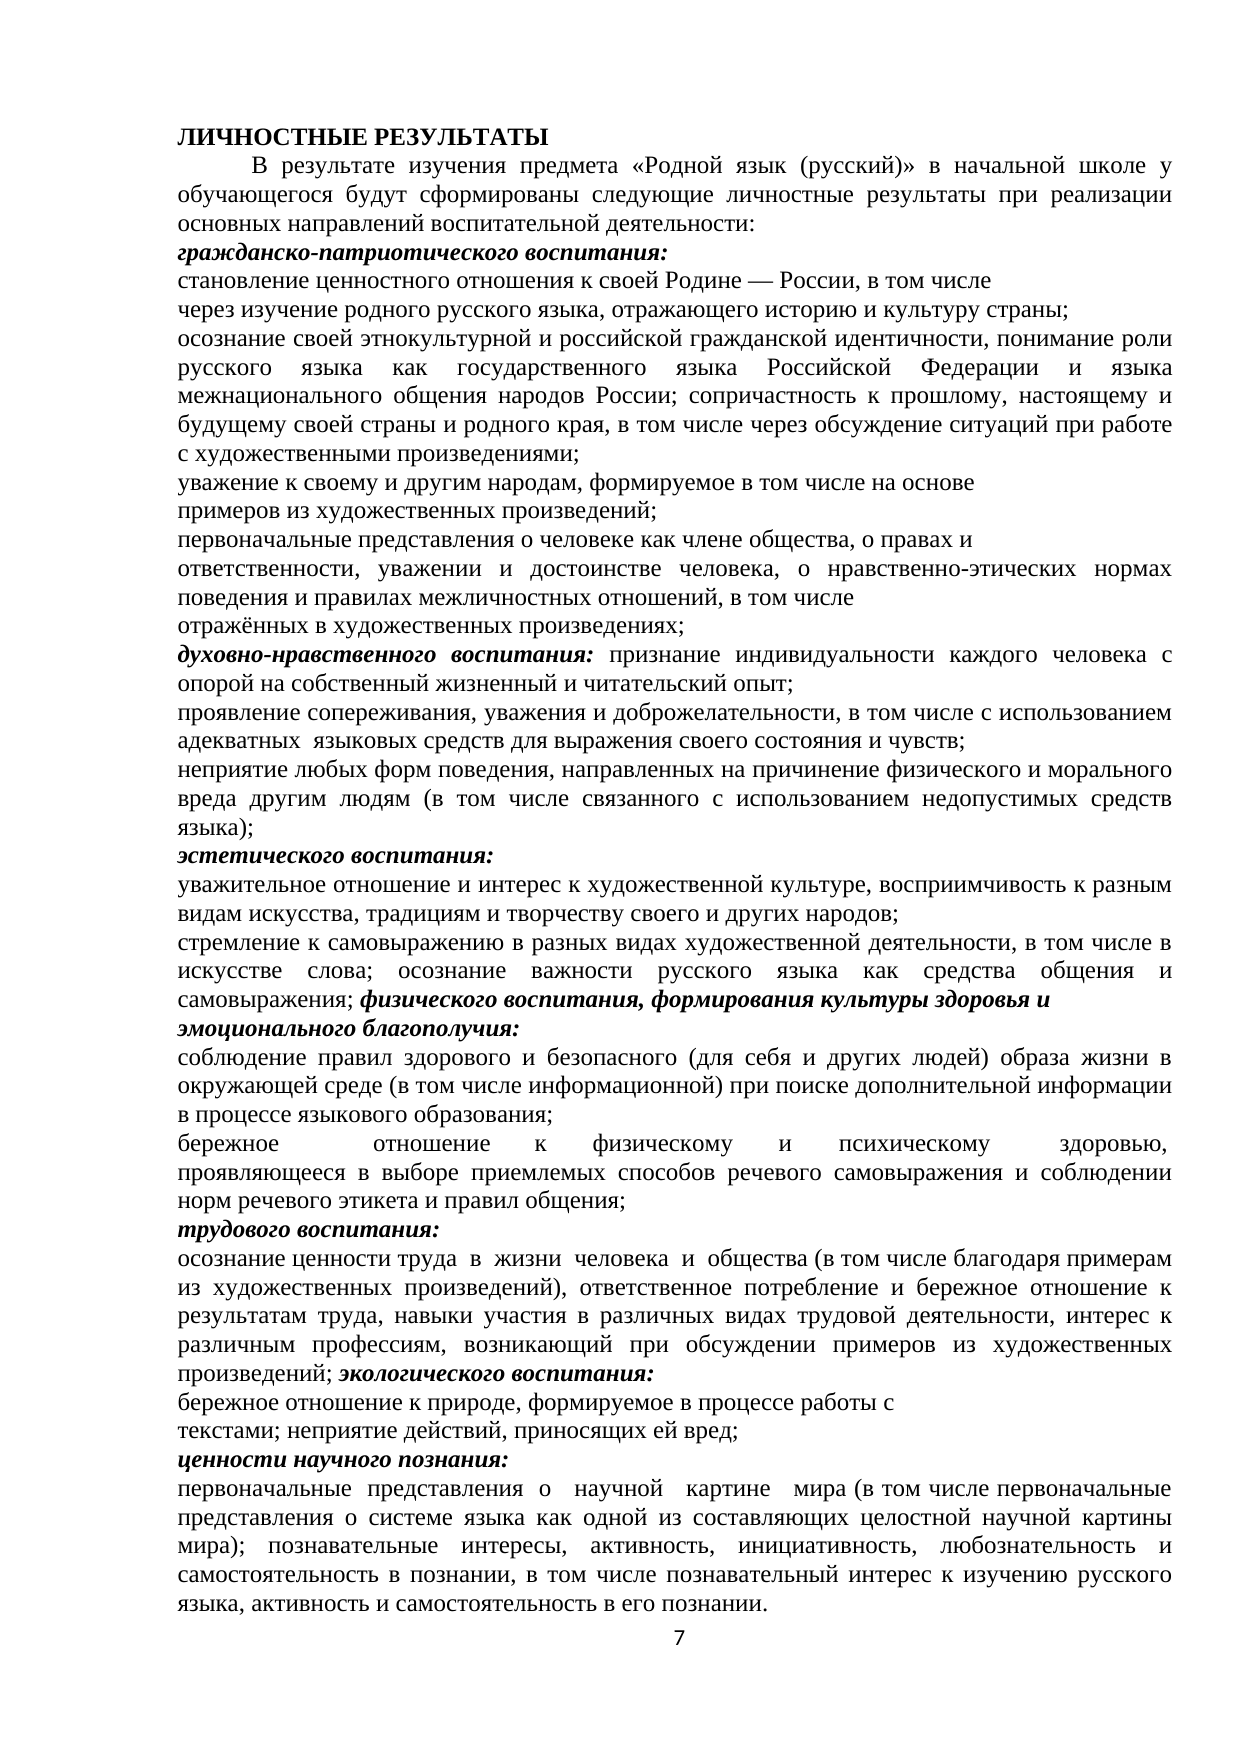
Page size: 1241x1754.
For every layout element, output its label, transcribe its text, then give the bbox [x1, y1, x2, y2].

text гражданско-патриотического воспитания: [177, 237, 1181, 266]
text эстетического воспитания: [177, 841, 1181, 869]
text текстами; неприятие действий, приносящих ей вред; ценности научного познания: [177, 1416, 749, 1473]
text проявляющееся в выборе приемлемых способов речевого самовыражения и соблюдении норм речевого этикета и правил общения; [177, 1157, 1173, 1214]
text осознание своей этнокультурной и российской гражданской идентичности, понимание роли русского языка как государственного языка Российской Федерации и языка межнационального общения народов России; сопричастность к прошлому, настоящему и будущему своей страны и родного края, в том числе через обсуждение ситуаций при работе с художественными произведениями; [177, 323, 1173, 467]
text проявление сопереживания, уважения и доброжелательности, в том числе с использованием адекватных языковых средств для выражения своего состояния и чувств; [177, 697, 1173, 754]
text неприятие любых форм поведения, направленных на причинение физического и морального вреда другим людям (в том числе связанного с использованием недопустимых средств языка); [177, 754, 1173, 841]
text соблюдение правил здорового и безопасного (для себя и других людей) образа жизни в окружающей среде (в том числе информационной) при поиске дополнительной информации в процессе языкового образования; [177, 1042, 1173, 1128]
text осознание ценности труда в жизни человека и общества (в том числе благодаря примерам из художественных произведений), ответственное потребление и бережное отношение к результатам труда, навыки участия в различных видах трудовой деятельности, интерес к различным профессиям, возникающий при обсуждении примеров из художественных произведений; экологического воспитания: [177, 1243, 1173, 1387]
text ответственности, уважении и достоинстве человека, о нравственно-этических нормах поведения и правилах межличностных отношений, в том числе [177, 553, 1173, 611]
text отражённых в художественных произведениях; [177, 611, 1173, 639]
text В результате изучения предмета «Родной язык (русский)» в начальной школе у обучающегося будут сформированы следующие личностные результаты при реализации основных направлений воспитательной деятельности: [177, 151, 1173, 237]
text ЛИЧНОСТНЫЕ РЕЗУЛЬТАТЫ [177, 122, 1181, 151]
text трудового воспитания: [177, 1214, 1181, 1243]
text уважительное отношение и интерес к художественной культуре, восприимчивость к разным видам искусства, традициям и творчеству своего и других народов; [177, 869, 1173, 927]
text бережное отношение к природе, формируемое в процессе работы с [177, 1387, 1173, 1416]
text стремление к самовыражению в разных видах художественной деятельности, в том числе в искусстве слова; осознание важности русского языка как средства общения и самовыражения; физического воспитания, формирования культуры здоровья и [177, 927, 1173, 1013]
text бережное отношение к физическому и психическому здоровью, [177, 1128, 1181, 1157]
text первоначальные представления о человеке как члене общества, о правах и [177, 524, 1173, 553]
text эмоционального благополучия: [177, 1013, 1181, 1042]
text духовно-нравственного воспитания: признание индивидуальности каждого человека с опорой на собственный жизненный и читательский опыт; [177, 639, 1173, 697]
text первоначальные представления о научной картине мира (в том числе первоначальные представления о системе языка как одной из составляющих целостной научной картины мира); познавательные интересы, активность, инициативность, любознательность и самостоятельность в познании, в том числе познавательный интерес к изучению русского языка, активность и самостоятельность в его познании. [177, 1473, 1173, 1617]
text становление ценностного отношения к своей Родине — России, в том числе [177, 266, 1173, 294]
text уважение к своему и другим народам, формируемое в том числе на основе [177, 467, 1173, 496]
text через изучение родного русского языка, отражающего историю и культуру страны; [177, 294, 1173, 323]
text примеров из художественных произведений; [177, 496, 1173, 524]
